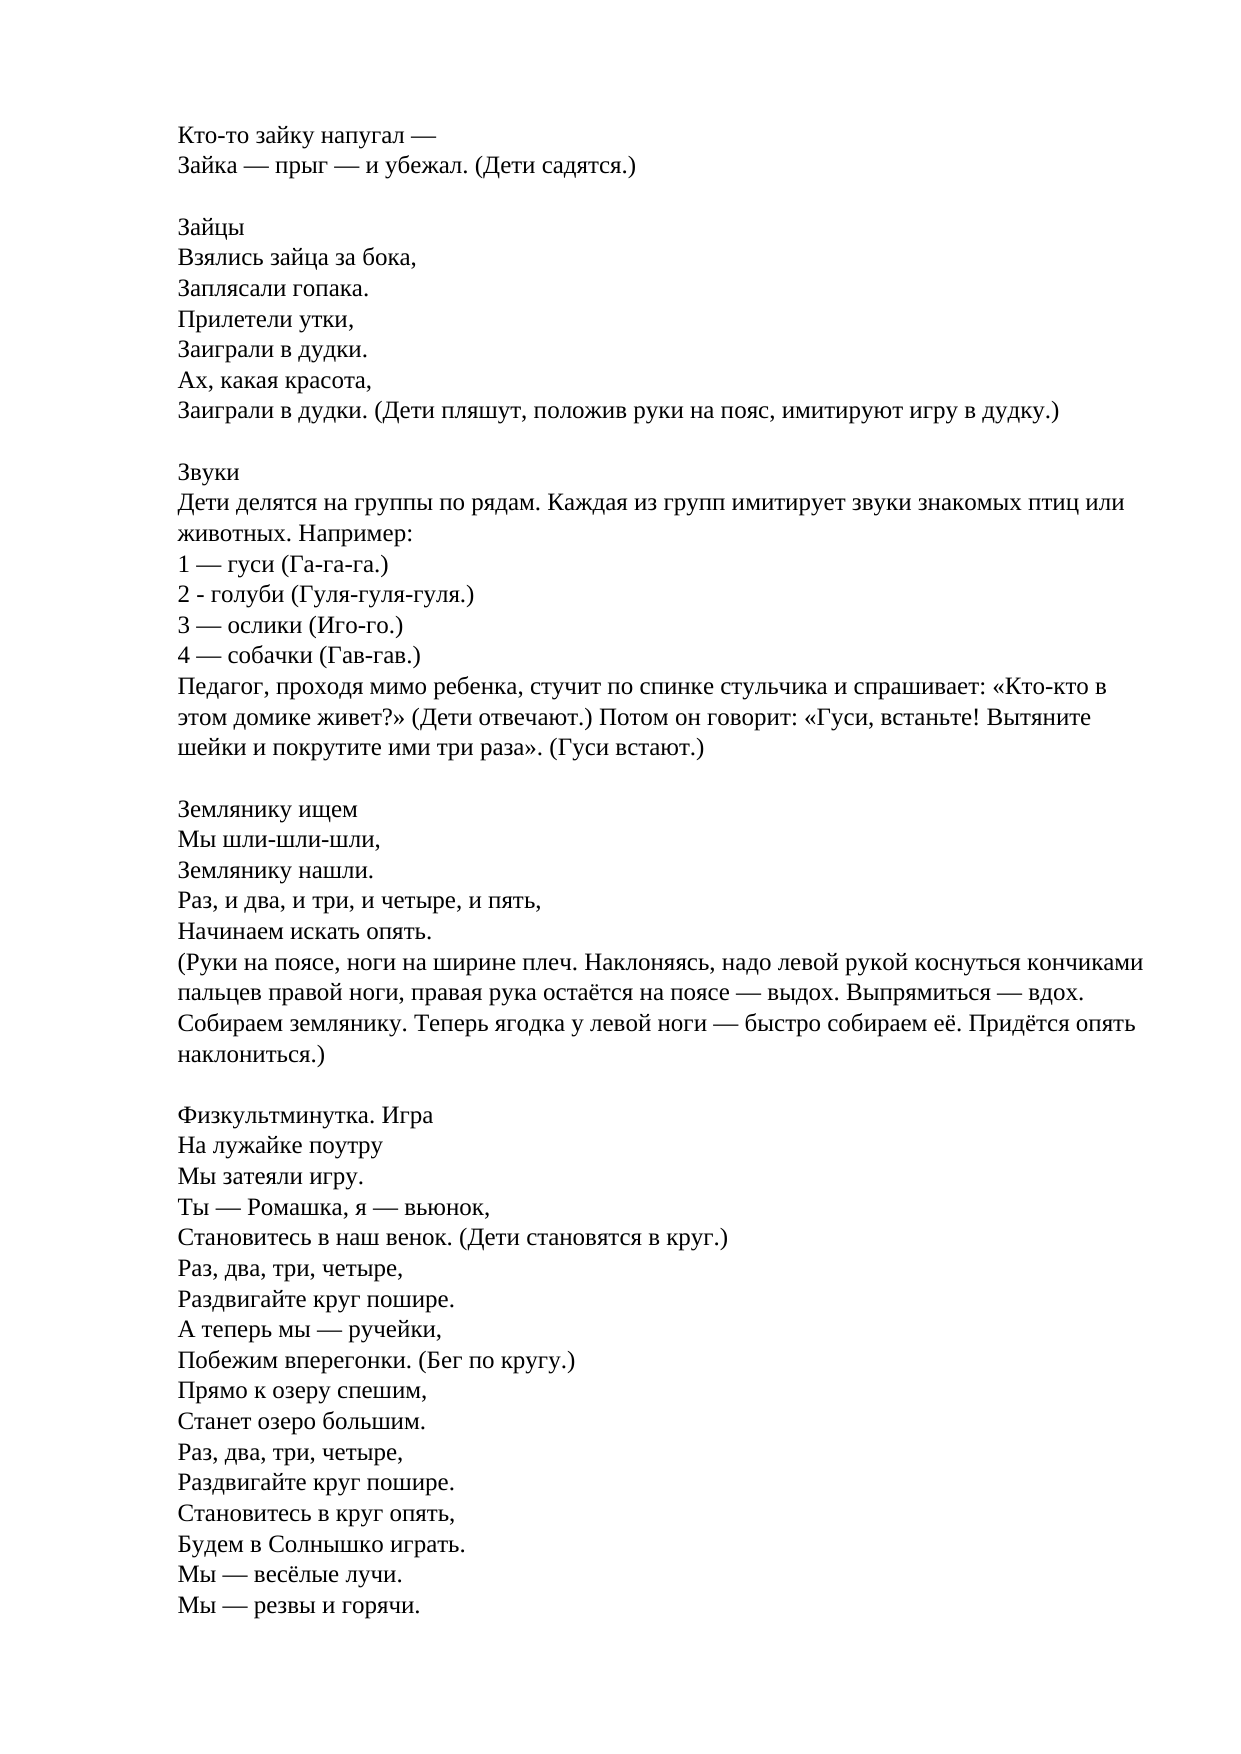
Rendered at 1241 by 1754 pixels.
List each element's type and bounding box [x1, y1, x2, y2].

text [177, 118, 1152, 1619]
